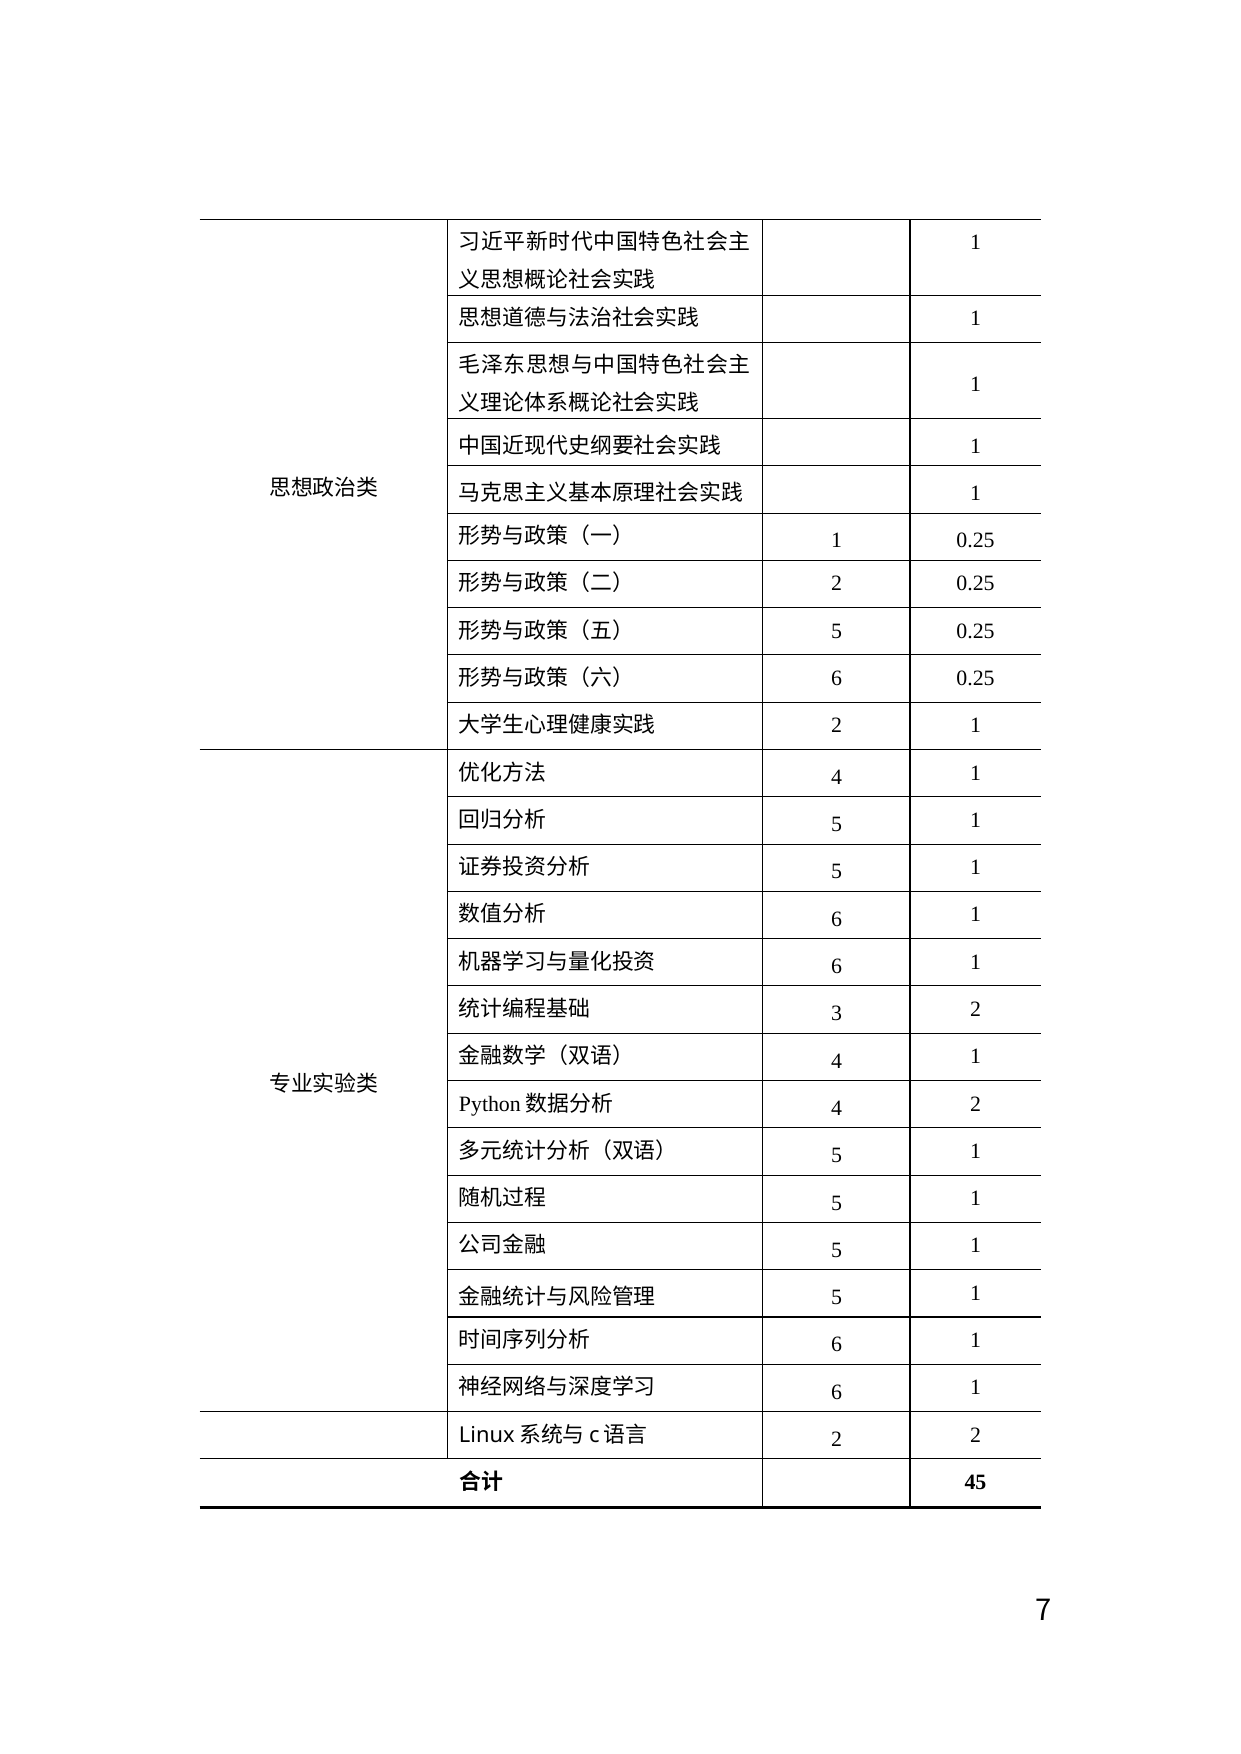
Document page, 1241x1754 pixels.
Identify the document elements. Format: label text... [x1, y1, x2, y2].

table_cell 5 [763, 1176, 909, 1222]
table_cell 习近平新时代中国特色社会主义思想概论社会实践 [448, 220, 762, 294]
table_cell 5 [763, 797, 909, 843]
table_cell 合计 [200, 1459, 762, 1506]
table_cell 金融数学（双语） [448, 1034, 762, 1080]
table_cell 0.25 [911, 561, 1041, 607]
table_cell 6 [763, 1365, 909, 1411]
table_cell 思想道德与法治社会实践 [448, 296, 762, 342]
table_cell 1 [911, 892, 1041, 938]
table_cell 1 [911, 797, 1041, 843]
table_cell 1 [911, 466, 1041, 512]
table_cell 1 [911, 343, 1041, 418]
table_cell 4 [763, 1081, 909, 1127]
table_cell 1 [763, 514, 909, 560]
table_cell 1 [911, 1128, 1041, 1174]
table_cell [763, 419, 909, 465]
table_cell 1 [911, 939, 1041, 985]
table_cell 1 [911, 1223, 1041, 1269]
table_cell Linux系统与c语言 [448, 1412, 762, 1458]
table_cell 1 [911, 845, 1041, 891]
table_cell 2 [911, 1081, 1041, 1127]
table_cell 5 [763, 1270, 909, 1316]
table_cell 5 [763, 608, 909, 654]
table_cell 4 [763, 1034, 909, 1080]
table_cell 统计编程基础 [448, 986, 762, 1033]
table_cell 1 [911, 419, 1041, 465]
table_cell [763, 1459, 909, 1506]
table_cell 1 [911, 1034, 1041, 1080]
table_cell Python数据分析 [448, 1081, 762, 1127]
table_cell 1 [911, 750, 1041, 796]
table_cell [763, 466, 909, 512]
table_cell 金融统计与风险管理 [448, 1270, 762, 1316]
table_cell 马克思主义基本原理社会实践 [448, 466, 762, 512]
table_cell 1 [911, 220, 1041, 294]
table_cell 6 [763, 939, 909, 985]
table_cell 多元统计分析（双语） [448, 1128, 762, 1174]
table_cell 思想政治类 [200, 220, 447, 749]
table_cell 随机过程 [448, 1176, 762, 1222]
table_cell [763, 220, 909, 294]
table_cell 2 [763, 703, 909, 749]
table_cell [763, 343, 909, 418]
table_cell 5 [763, 1128, 909, 1174]
table_cell 证券投资分析 [448, 845, 762, 891]
table_cell 大学生心理健康实践 [448, 703, 762, 749]
table_cell 1 [911, 1365, 1041, 1411]
table_cell 时间序列分析 [448, 1318, 762, 1364]
table_cell 2 [763, 561, 909, 607]
table_cell 3 [763, 986, 909, 1033]
table_cell 公司金融 [448, 1223, 762, 1269]
table_cell 4 [763, 750, 909, 796]
table_cell 5 [763, 845, 909, 891]
table_cell 毛泽东思想与中国特色社会主义理论体系概论社会实践 [448, 343, 762, 418]
table_cell 数值分析 [448, 892, 762, 938]
table_cell 1 [911, 1176, 1041, 1222]
table_cell 神经网络与深度学习 [448, 1365, 762, 1411]
table_cell 1 [911, 1318, 1041, 1364]
table_cell [763, 296, 909, 342]
table_cell 0.25 [911, 514, 1041, 560]
table_cell 形势与政策（二） [448, 561, 762, 607]
table_cell 专业实验类 [200, 750, 447, 1411]
table_cell 优化方法 [448, 750, 762, 796]
table_cell 形势与政策（一） [448, 514, 762, 560]
table_cell 6 [763, 892, 909, 938]
table_cell 形势与政策（六） [448, 655, 762, 702]
table_cell 45 [911, 1459, 1041, 1506]
table_cell 1 [911, 1270, 1041, 1316]
table_cell 中国近现代史纲要社会实践 [448, 419, 762, 465]
table_cell 2 [763, 1412, 909, 1458]
table_cell 形势与政策（五） [448, 608, 762, 654]
table_cell 1 [911, 296, 1041, 342]
table_cell 2 [911, 986, 1041, 1033]
table_cell 0.25 [911, 608, 1041, 654]
table_cell 回归分析 [448, 797, 762, 843]
table_cell 机器学习与量化投资 [448, 939, 762, 985]
table_cell 0.25 [911, 655, 1041, 702]
table_cell 1 [911, 703, 1041, 749]
table_cell 6 [763, 1318, 909, 1364]
table_cell 6 [763, 655, 909, 702]
table_cell 5 [763, 1223, 909, 1269]
table_cell 2 [911, 1412, 1041, 1458]
